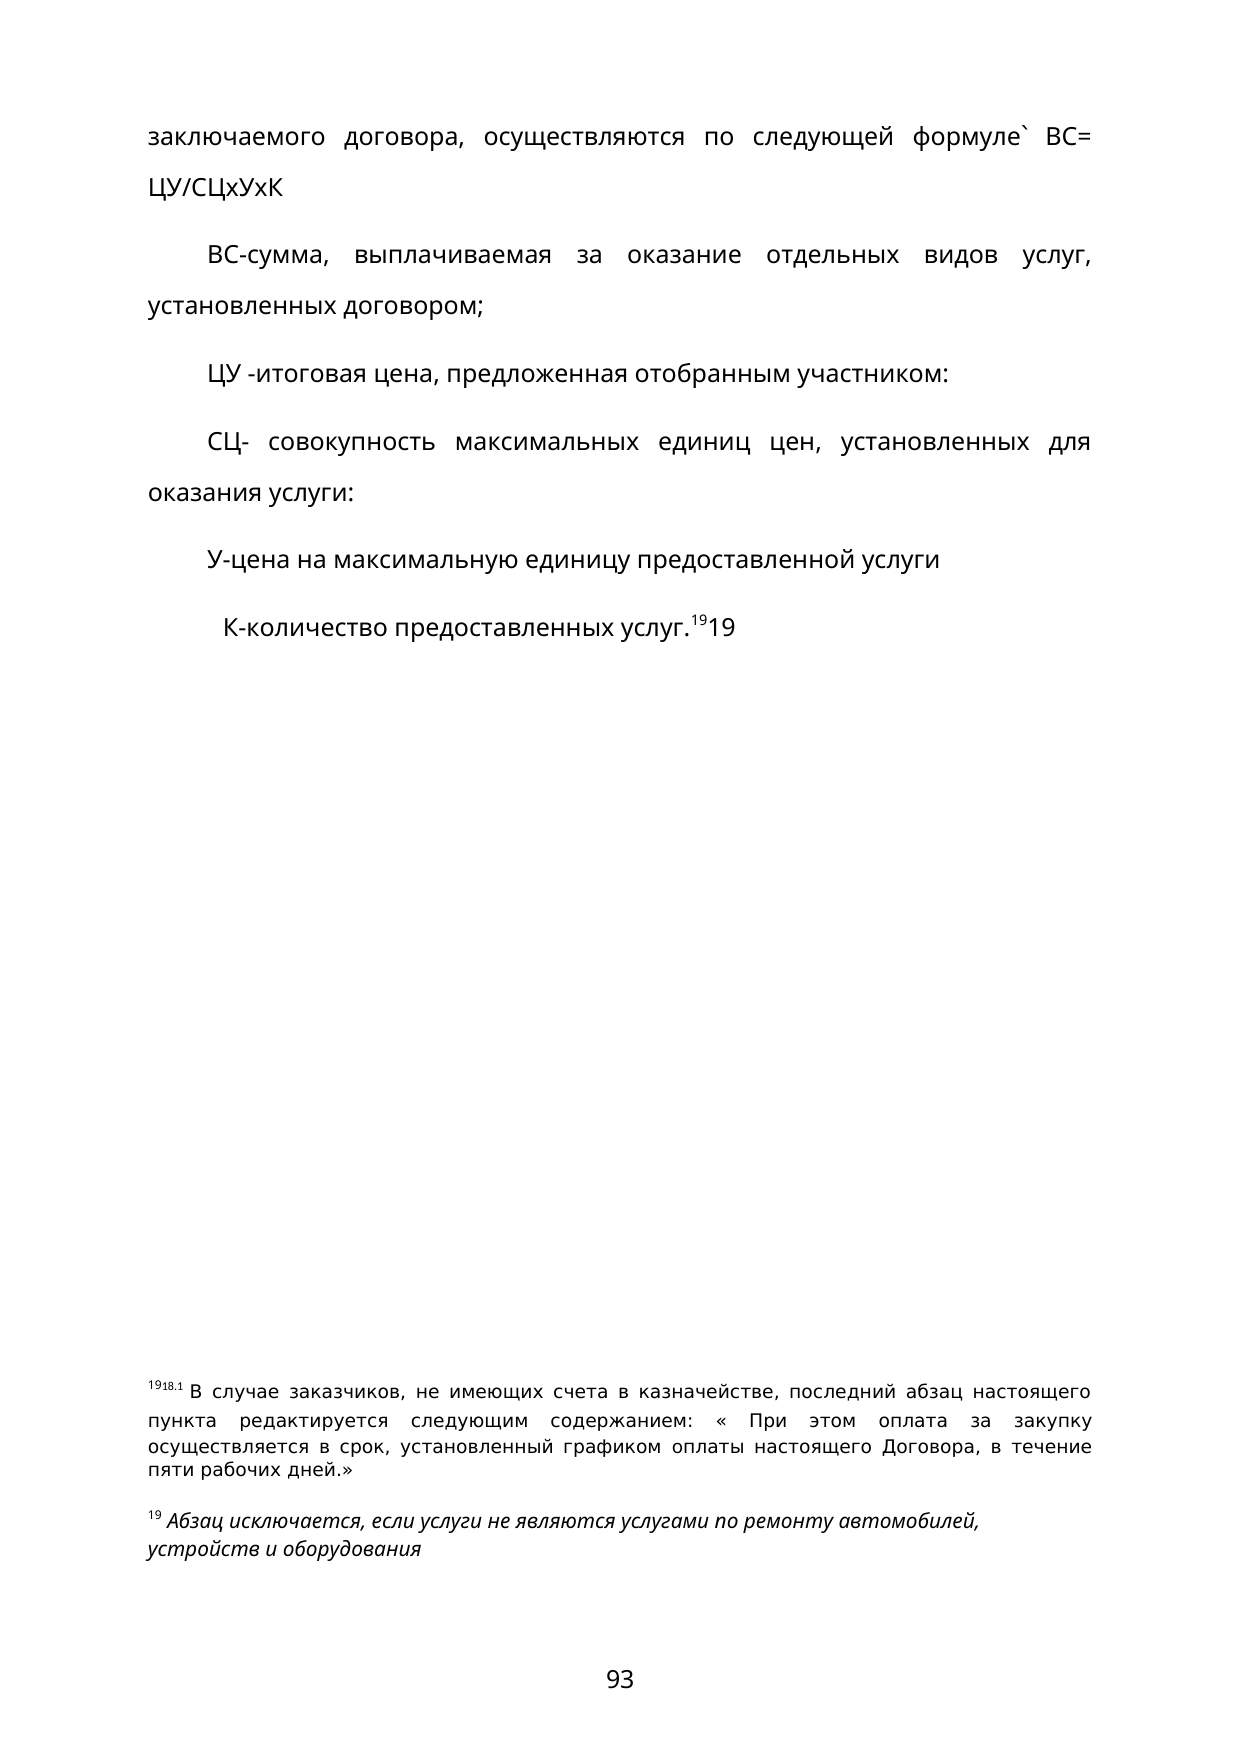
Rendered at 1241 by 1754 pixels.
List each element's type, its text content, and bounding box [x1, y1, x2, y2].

text ВС-сумма, выплачиваемая за оказание отдельных видов услуг, установленных договором; [148, 237, 1092, 322]
text ЦУ -итоговая цена, предложенная отобранным участником: [148, 356, 1092, 390]
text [148, 118, 1092, 203]
text У-цена на максимальную единицу предоставленной услуги [148, 542, 1092, 576]
text СЦ- совокупность максимальных единиц цен, установленных для оказания услуги: [148, 423, 1092, 508]
text К-количество предоставленных услуг.19 [148, 610, 1092, 644]
